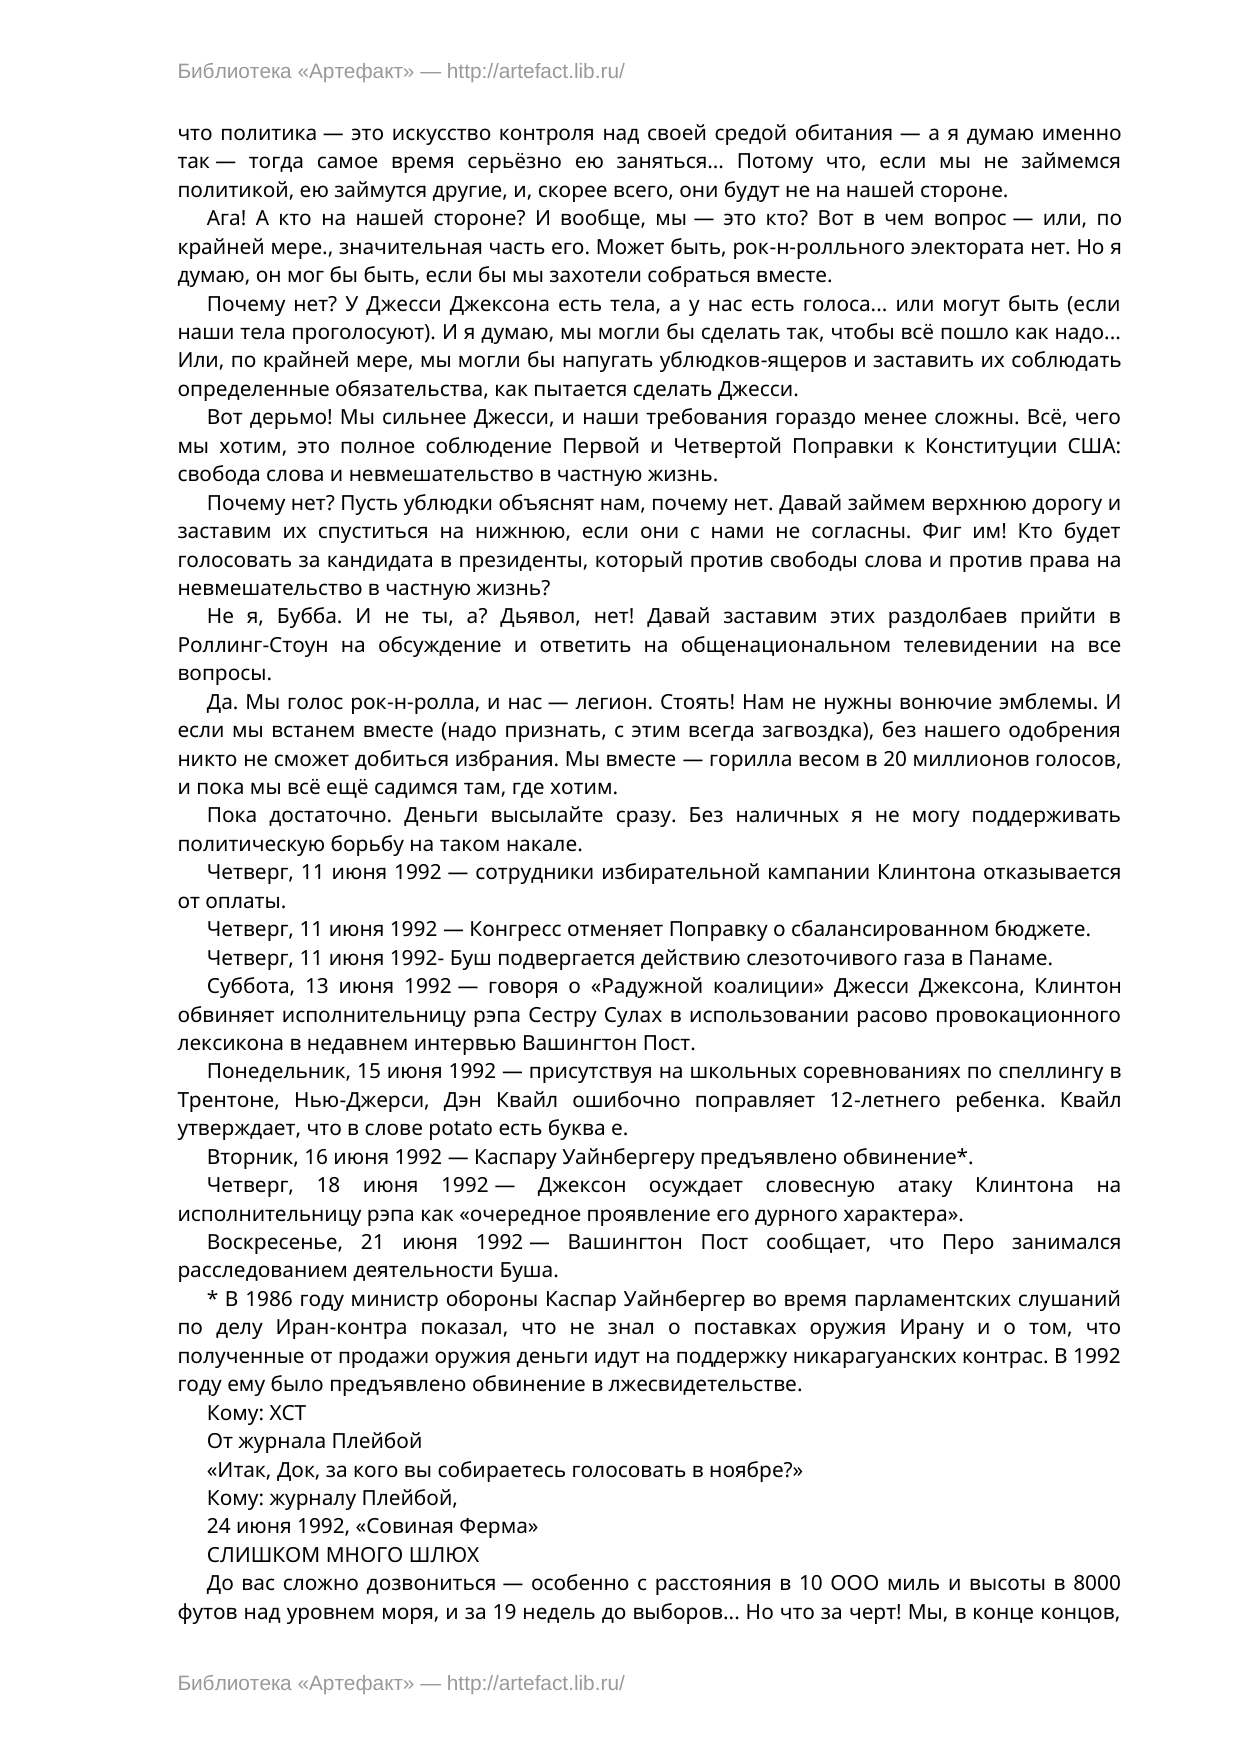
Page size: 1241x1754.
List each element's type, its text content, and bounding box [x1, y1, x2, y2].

text «Итак, Док, за кого вы собираетесь голосовать в ноябре?» [177, 1455, 1122, 1483]
text 24 июня 1992, «Совиная Ферма» [177, 1512, 1122, 1540]
text Суббота, 13 июня 1992 — говоря о «Радужной коалиции» Джесси Джексона, Клинтон обвиняет исполнительницу рэпа Сестру Сулах в использовании расово провокационного лексикона в недавнем интервью Вашингтон Пост. [177, 971, 1122, 1057]
text * В 1986 году министр обороны Каспар Уайнбергер во время парламентских слушаний по делу Иран-контра показал, что не знал о поставках оружия Ирану и о том, что полученные от продажи оружия деньги идут на поддержку никарагуанских контрас. В 1992 году ему было предъявлено обвинение в лжесвидетельстве. [177, 1284, 1122, 1398]
text Кому: ХСТ [177, 1398, 1122, 1426]
text СЛИШКОМ МНОГО ШЛЮХ [177, 1540, 1122, 1568]
text Четверг, 18 июня 1992 — Джексон осуждает словесную атаку Клинтона на исполнительницу рэпа как «очередное проявление его дурного характера». [177, 1170, 1122, 1227]
text Четверг, 11 июня 1992 — сотрудники избирательной кампании Клинтона отказывается от оплаты. [177, 857, 1122, 914]
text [177, 1568, 1122, 1625]
text Вторник, 16 июня 1992 — Каспару Уайнбергеру предъявлено обвинение*. [177, 1142, 1122, 1170]
text Четверг, 11 июня 1992- Буш подвергается действию слезоточивого газа в Панаме. [177, 943, 1122, 971]
text Вот дерьмо! Мы сильнее Джесси, и наши требования гораздо менее сложны. Всё, чего мы хотим, это полное соблюдение Первой и Четвертой Поправки к Конституции США: свобода слова и невмешательство в частную жизнь. [177, 402, 1122, 488]
text Понедельник, 15 июня 1992 — присутствуя на школьных соревнованиях по спеллингу в Трентоне, Нью-Джерси, Дэн Квайл ошибочно поправляет 12-летнего ребенка. Квайл утверждает, что в слове potato есть буква е. [177, 1057, 1122, 1142]
text Почему нет? У Джесси Джексона есть тела, а у нас есть голоса... или могут быть (если наши тела проголосуют). И я думаю, мы могли бы сделать так, чтобы всё пошло как надо... Или, по крайней мере, мы могли бы напугать ублюдков-ящеров и заставить их соблюдать определенные обязательства, как пытается сделать Джесси. [177, 289, 1122, 402]
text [177, 118, 1122, 203]
text Не я, Бубба. И не ты, а? Дьявол, нет! Давай заставим этих раздолбаев прийти в Роллинг-Стоун на обсуждение и ответить на общенациональном телевидении на все вопросы. [177, 602, 1122, 687]
text Почему нет? Пусть ублюдки объяснят нам, почему нет. Давай займем верхнюю дорогу и заставим их спуститься на нижнюю, если они с нами не согласны. Фиг им! Кто будет голосовать за кандидата в президенты, который против свободы слова и против права на невмешательство в частную жизнь? [177, 488, 1122, 602]
text Воскресенье, 21 июня 1992 — Вашингтон Пост сообщает, что Перо занимался расследованием деятельности Буша. [177, 1227, 1122, 1284]
text Пока достаточно. Деньги высылайте сразу. Без наличных я не могу поддерживать политическую борьбу на таком накале. [177, 801, 1122, 857]
text Четверг, 11 июня 1992 — Конгресс отменяет Поправку о сбалансированном бюджете. [177, 914, 1122, 943]
text Да. Мы голос рок-н-ролла, и нас — легион. Стоять! Нам не нужны вонючие эмблемы. И если мы встанем вместе (надо признать, с этим всегда загвоздка), без нашего одобрения никто не сможет добиться избрания. Мы вместе — горилла весом в 20 миллионов голосов, и пока мы всё ещё садимся там, где хотим. [177, 687, 1122, 801]
text От журнала Плейбой [177, 1426, 1122, 1455]
text Ага! А кто на нашей стороне? И вообще, мы — это кто? Вот в чем вопрос — или, по крайней мере., значительная часть его. Может быть, рок-н-ролльного электората нет. Но я думаю, он мог бы быть, если бы мы захотели собраться вместе. [177, 203, 1122, 289]
text Кому: журналу Плейбой, [177, 1483, 1122, 1512]
